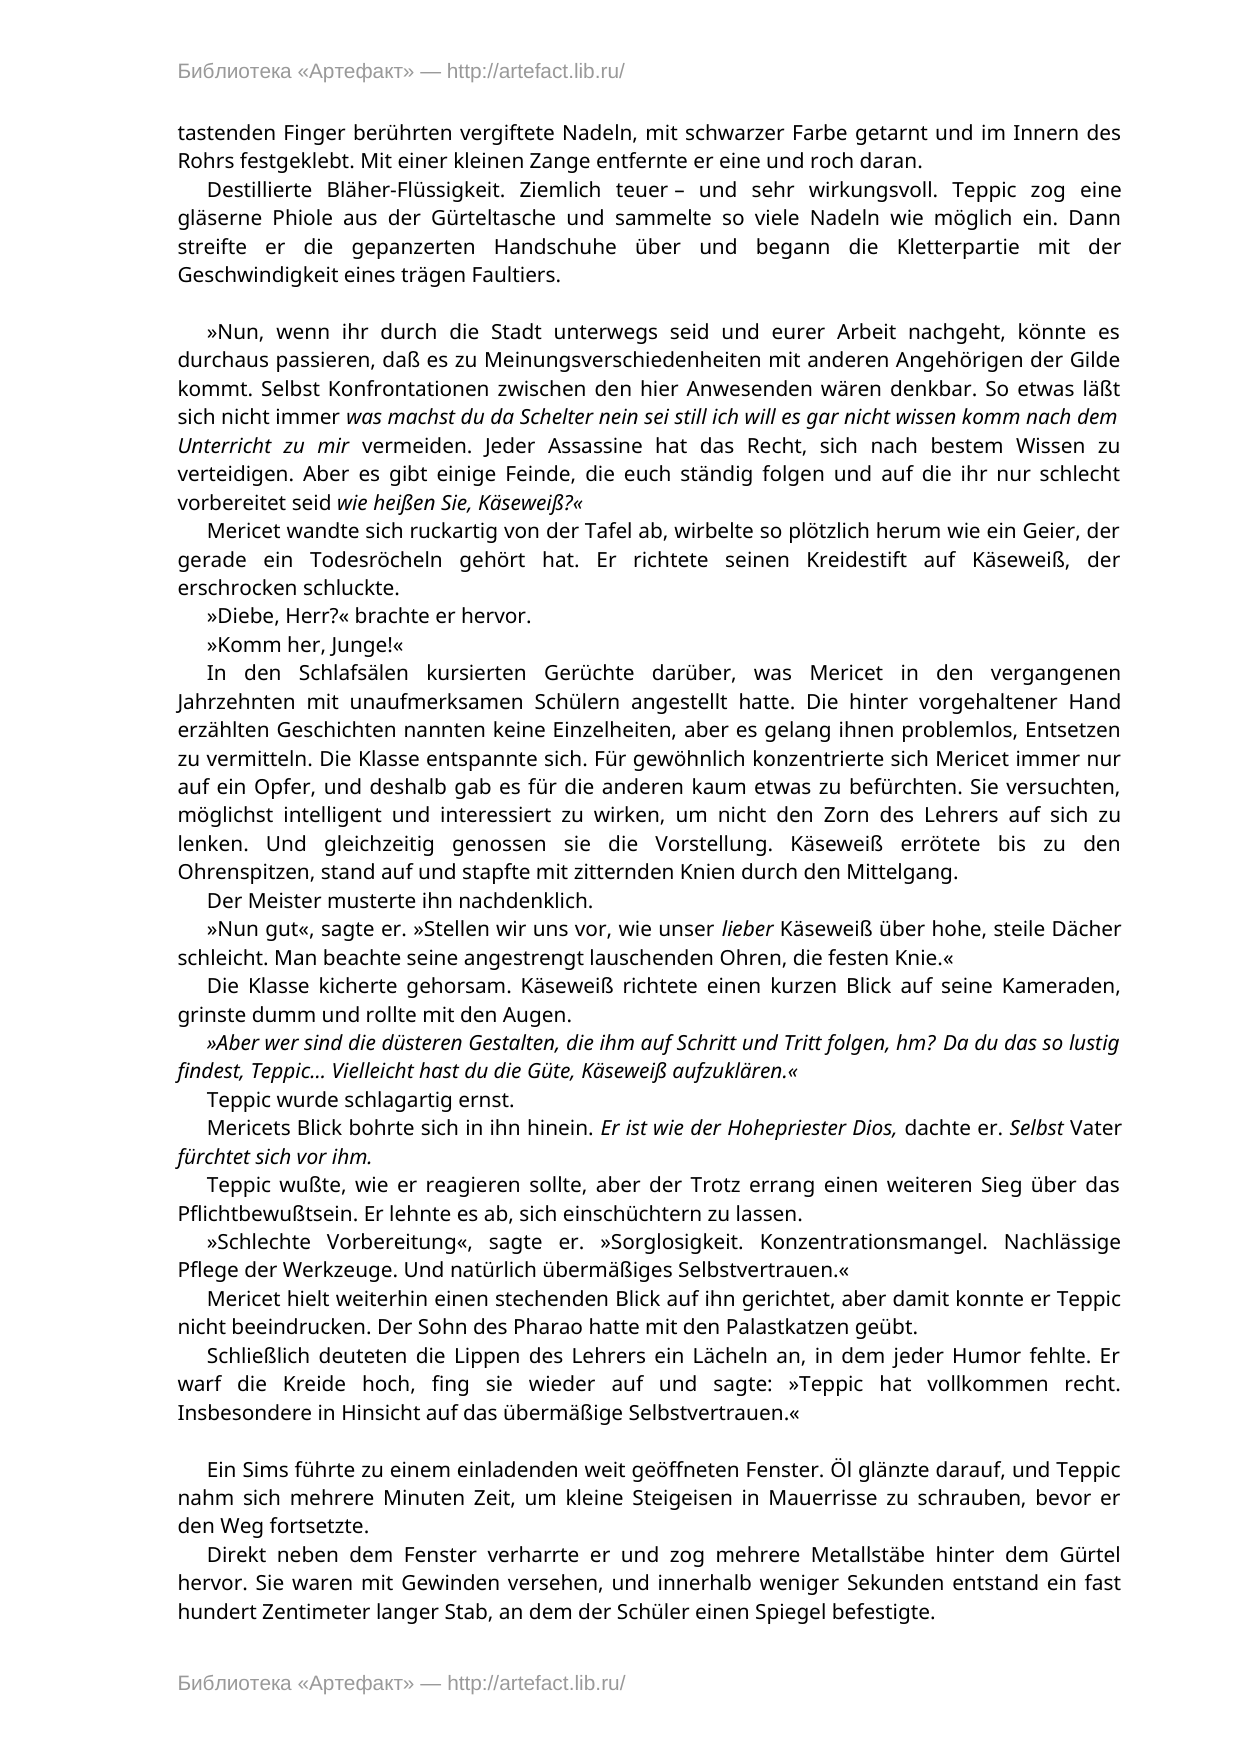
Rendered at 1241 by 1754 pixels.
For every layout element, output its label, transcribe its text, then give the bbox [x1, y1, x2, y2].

text Destillierte Bläher-Flüssigkeit. Ziemlich teuer – und sehr wirkungsvoll. Teppic zog eine gläserne Phiole aus der Gürteltasche und sammelte so viele Nadeln wie möglich ein. Dann streifte er die gepanzerten Handschuhe über und begann die Kletterpartie mit der Geschwindigkeit eines trägen Faultiers. [177, 175, 1122, 289]
text In den Schlafsälen kursierten Gerüchte darüber, was Mericet in den vergangenen Jahrzehnten mit unaufmerksamen Schülern angestellt hatte. Die hinter vorgehaltener Hand erzählten Geschichten nannten keine Einzelheiten, aber es gelang ihnen problemlos, Entsetzen zu vermitteln. Die Klasse entspannte sich. Für gewöhnlich konzentrierte sich Mericet immer nur auf ein Opfer, und deshalb gab es für die anderen kaum etwas zu befürchten. Sie versuchten, möglichst intelligent und interessiert zu wirken, um nicht den Zorn des Lehrers auf sich zu lenken. Und gleichzeitig genossen sie die Vorstellung. Käseweiß errötete bis zu den Ohrenspitzen, stand auf und stapfte mit zitternden Knien durch den Mittelgang. [177, 658, 1122, 886]
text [177, 118, 1122, 175]
text Mericets Blick bohrte sich in ihn hinein. Er ist wie der Hohepriester Dios, dachte er. Selbst Vater fürchtet sich vor ihm. [177, 1113, 1122, 1170]
text Die Klasse kicherte gehorsam. Käseweiß richtete einen kurzen Blick auf seine Kameraden, grinste dumm und rollte mit den Augen. [177, 971, 1122, 1028]
text Mericet hielt weiterhin einen stechenden Blick auf ihn gerichtet, aber damit konnte er Teppic nicht beeindrucken. Der Sohn des Pharao hatte mit den Palastkatzen geübt. [177, 1284, 1122, 1341]
text Schließlich deuteten die Lippen des Lehrers ein Lächeln an, in dem jeder Humor fehlte. Er warf die Kreide hoch, fing sie wieder auf und sagte: »Teppic hat vollkommen recht. Insbesondere in Hinsicht auf das übermäßige Selbstvertrauen.« [177, 1341, 1122, 1426]
text Mericet wandte sich ruckartig von der Tafel ab, wirbelte so plötzlich herum wie ein Geier, der gerade ein Todesröcheln gehört hat. Er richtete seinen Kreidestift auf Käseweiß, der erschrocken schluckte. [177, 516, 1122, 602]
text »Schlechte Vorbereitung«, sagte er. »Sorglosigkeit. Konzentrationsmangel. Nachlässige Pflege der Werkzeuge. Und natürlich übermäßiges Selbstvertrauen.« [177, 1227, 1122, 1284]
text »Aber wer sind die düsteren Gestalten, die ihm auf Schritt und Tritt folgen, hm? Da du das so lustig findest, Teppic... Vielleicht hast du die Güte, Käseweiß aufzuklären.« [177, 1028, 1122, 1085]
text Teppic wurde schlagartig ernst. [177, 1085, 1122, 1113]
text »Komm her, Junge!« [177, 630, 1122, 658]
text »Nun, wenn ihr durch die Stadt unterwegs seid und eurer Arbeit nachgeht, könnte es durchaus passieren, daß es zu Meinungsverschiedenheiten mit anderen Angehörigen der Gilde kommt. Selbst Konfrontationen zwischen den hier Anwesenden wären denkbar. So etwas läßt sich nicht immer was machst du da Schelter nein sei still ich will es gar nicht wissen komm nach dem Unterricht zu mir vermeiden. Jeder Assassine hat das Recht, sich nach bestem Wissen zu verteidigen. Aber es gibt einige Feinde, die euch ständig folgen und auf die ihr nur schlecht vorbereitet seid wie heißen Sie, Käseweiß?« [177, 317, 1122, 516]
text »Diebe, Herr?« brachte er hervor. [177, 602, 1122, 630]
text Teppic wußte, wie er reagieren sollte, aber der Trotz errang einen weiteren Sieg über das Pflichtbewußtsein. Er lehnte es ab, sich einschüchtern zu lassen. [177, 1170, 1122, 1227]
text Ein Sims führte zu einem einladenden weit geöffneten Fenster. Öl glänzte darauf, und Teppic nahm sich mehrere Minuten Zeit, um kleine Steigeisen in Mauerrisse zu schrauben, bevor er den Weg fortsetzte. [177, 1455, 1122, 1540]
text Der Meister musterte ihn nachdenklich. [177, 886, 1122, 914]
text Direkt neben dem Fenster verharrte er und zog mehrere Metallstäbe hinter dem Gürtel hervor. Sie waren mit Gewinden versehen, und innerhalb weniger Sekunden entstand ein fast hundert Zentimeter langer Stab, an dem der Schüler einen Spiegel befestigte. [177, 1540, 1122, 1625]
text »Nun gut«, sagte er. »Stellen wir uns vor, wie unser lieber Käseweiß über hohe, steile Dächer schleicht. Man beachte seine angestrengt lauschenden Ohren, die festen Knie.« [177, 914, 1122, 971]
